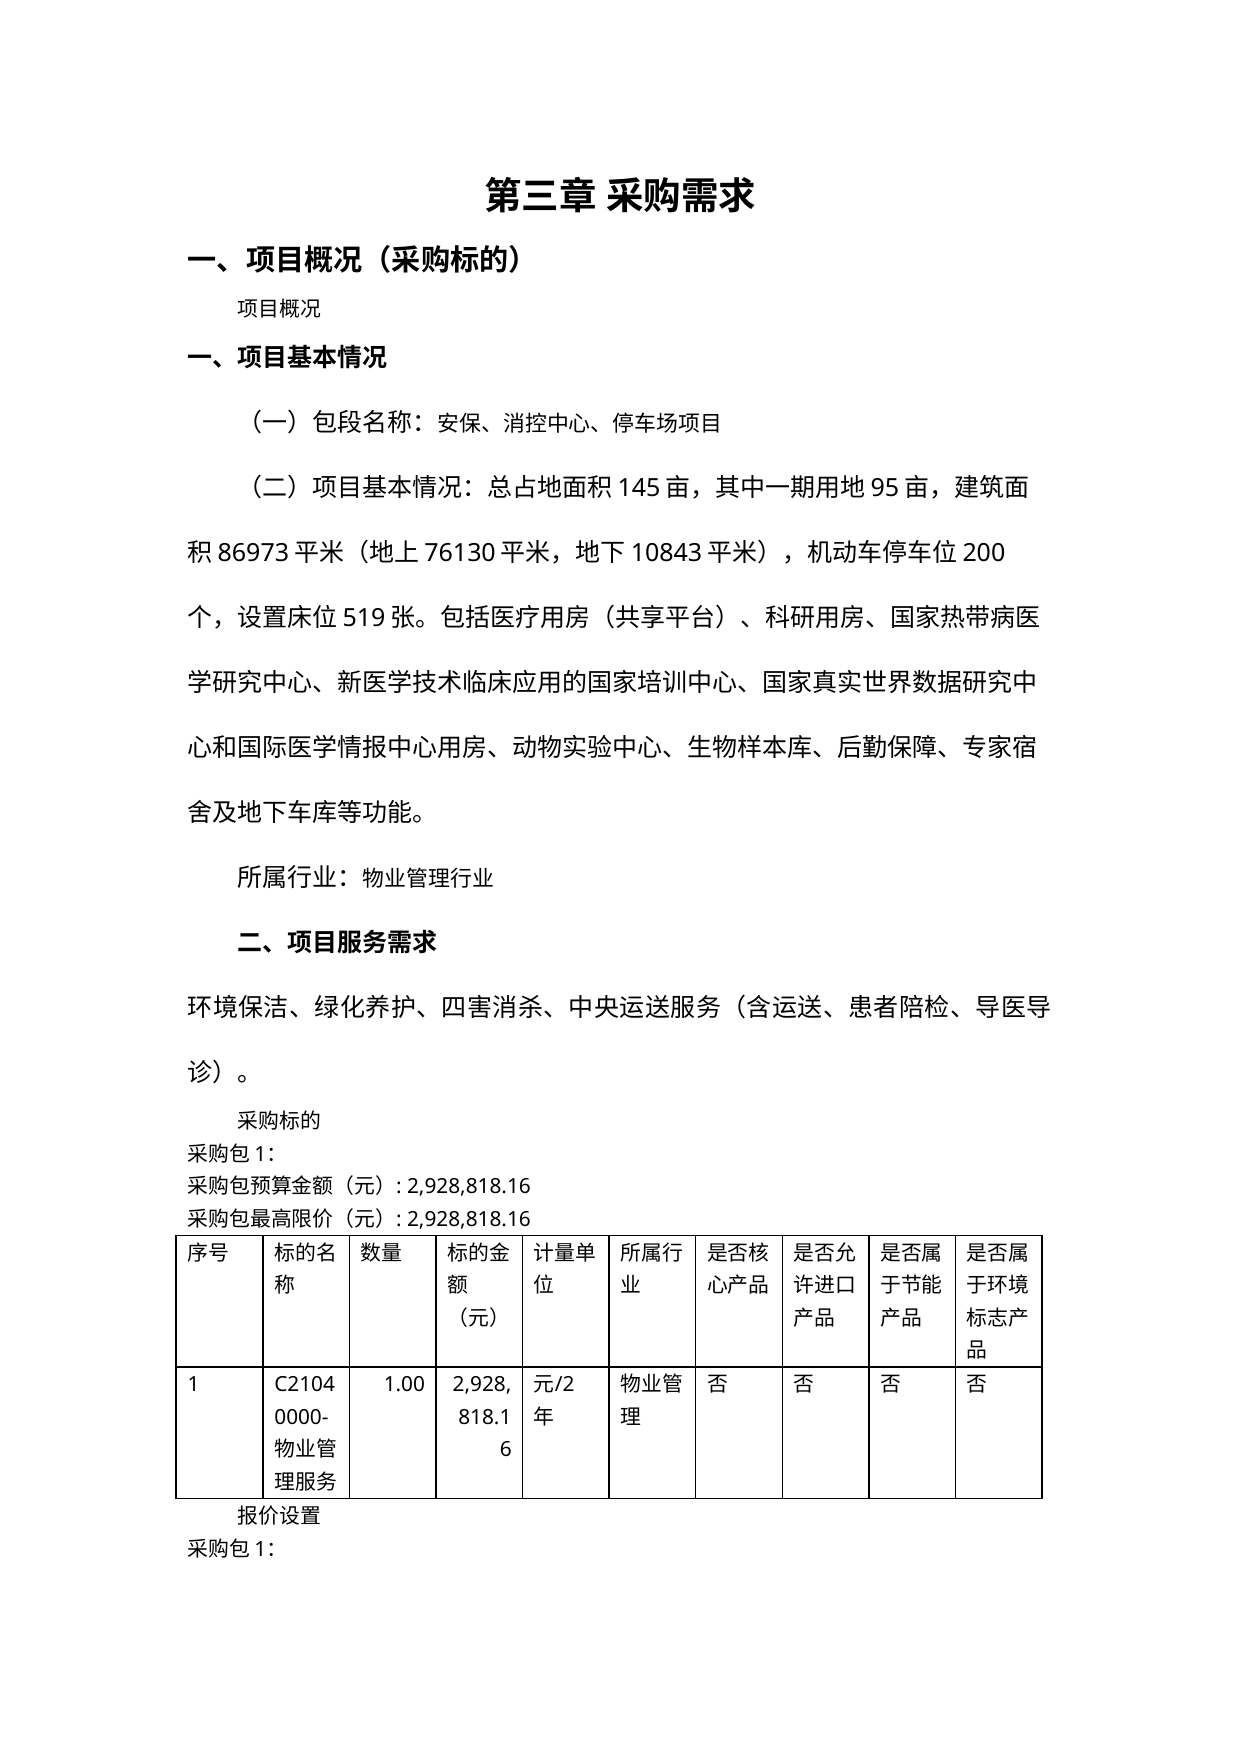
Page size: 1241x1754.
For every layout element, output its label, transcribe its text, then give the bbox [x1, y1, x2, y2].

text 采购包1： [187, 1137, 1053, 1169]
text 采购包最高限价（元）: 2,928,818.16 [187, 1202, 1053, 1234]
table_cell 1.00 [350, 1368, 435, 1498]
table_header 计量单位 [523, 1236, 608, 1366]
table_cell 否 [956, 1368, 1041, 1498]
table_cell 元/2年 [523, 1368, 608, 1498]
text 第三章 采购需求 [187, 162, 1053, 227]
table_cell C21040000-物业管理服务 [264, 1368, 349, 1498]
table_header 是否允许进口产品 [783, 1236, 868, 1366]
table_header 是否属于节能产品 [870, 1236, 955, 1366]
text 项目概况 [187, 292, 1053, 324]
text 采购标的 [187, 1104, 1053, 1137]
text 采购包预算金额（元）: 2,928,818.16 [187, 1169, 1053, 1202]
table_cell 否 [696, 1368, 782, 1498]
table_cell 否 [783, 1368, 868, 1498]
table_header 标的名称 [264, 1236, 349, 1366]
text 二、项目服务需求 [187, 909, 1053, 974]
text 采购包1： [187, 1532, 1053, 1564]
text （二）项目基本情况：总占地面积145亩，其中一期用地95亩，建筑面积86973平米（地上76130平米，地下10843平米），机动车停车位200个，设置床位519张。包括医疗用房（共享平台）、科研用房、国家热带病医学研究中心、新医学技术临床应用的国家培训中心、国家真实世界数据研究中心和国际医学情报中心用房、动物实验中心、生物样本库、后勤保障、专家宿舍及地下车库等功能。 [187, 454, 1053, 844]
text 环境保洁、绿化养护、四害消杀、中央运送服务（含运送、患者陪检、导医导诊）。 [187, 974, 1053, 1104]
text 报价设置 [187, 1499, 1053, 1532]
table_header 是否核心产品 [696, 1236, 782, 1366]
table_cell 1 [177, 1368, 262, 1498]
table_cell 物业管理 [610, 1368, 695, 1498]
text 一、项目概况（采购标的） [187, 227, 1053, 292]
table_cell 2,928,818.16 [437, 1368, 522, 1498]
table_header 是否属于环境标志产品 [956, 1236, 1041, 1366]
text （一）包段名称：安保、消控中心、停车场项目 [187, 389, 1053, 454]
text 所属行业：物业管理行业 [187, 844, 1053, 909]
text 一、项目基本情况 [187, 324, 1053, 389]
table_header 标的金额 （元） [437, 1236, 522, 1366]
table_header 数量 [350, 1236, 435, 1366]
table_header 序号 [177, 1236, 262, 1366]
table_header 所属行业 [610, 1236, 695, 1366]
table_cell 否 [870, 1368, 955, 1498]
